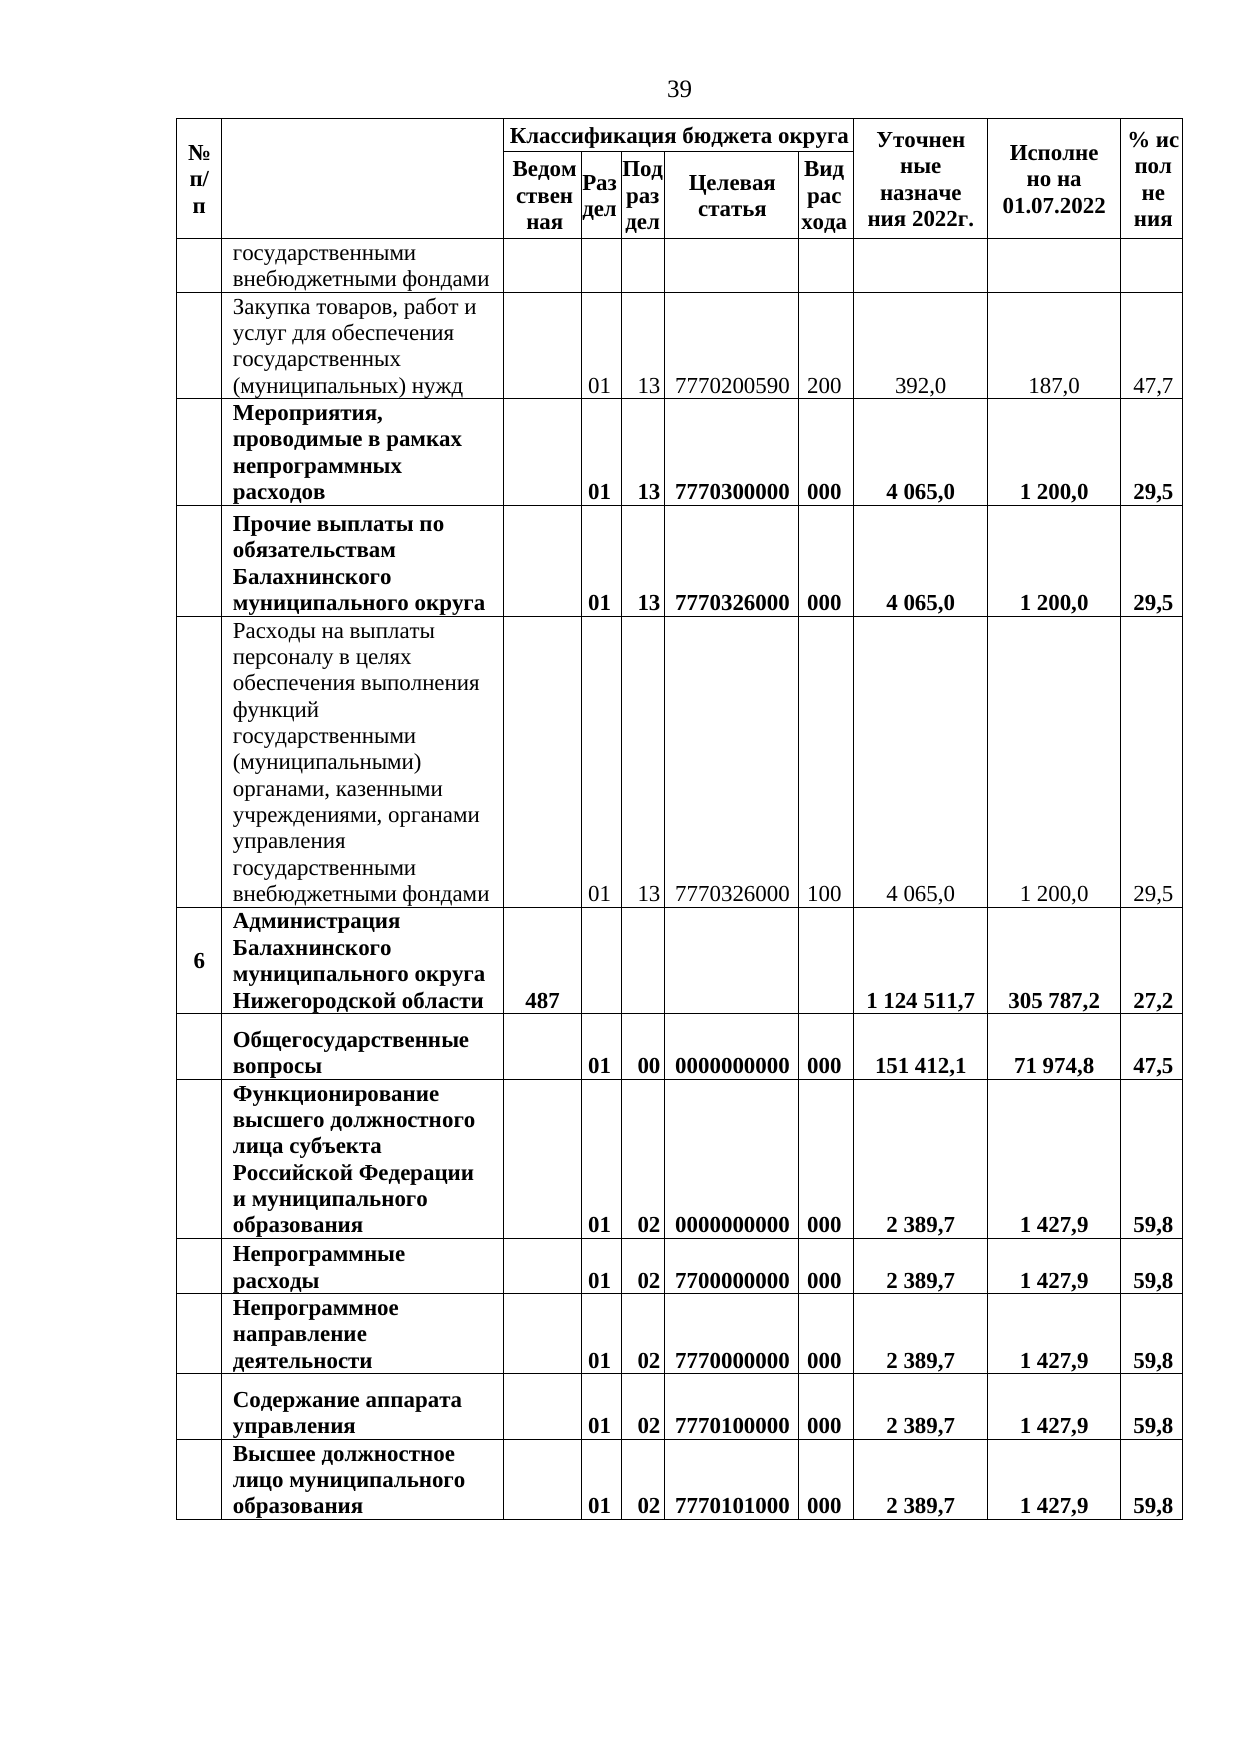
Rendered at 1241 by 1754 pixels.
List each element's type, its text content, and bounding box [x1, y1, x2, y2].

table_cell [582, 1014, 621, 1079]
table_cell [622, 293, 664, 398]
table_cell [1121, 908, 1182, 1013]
table_header Уточнен ные назначе ния 2022г. [854, 119, 987, 238]
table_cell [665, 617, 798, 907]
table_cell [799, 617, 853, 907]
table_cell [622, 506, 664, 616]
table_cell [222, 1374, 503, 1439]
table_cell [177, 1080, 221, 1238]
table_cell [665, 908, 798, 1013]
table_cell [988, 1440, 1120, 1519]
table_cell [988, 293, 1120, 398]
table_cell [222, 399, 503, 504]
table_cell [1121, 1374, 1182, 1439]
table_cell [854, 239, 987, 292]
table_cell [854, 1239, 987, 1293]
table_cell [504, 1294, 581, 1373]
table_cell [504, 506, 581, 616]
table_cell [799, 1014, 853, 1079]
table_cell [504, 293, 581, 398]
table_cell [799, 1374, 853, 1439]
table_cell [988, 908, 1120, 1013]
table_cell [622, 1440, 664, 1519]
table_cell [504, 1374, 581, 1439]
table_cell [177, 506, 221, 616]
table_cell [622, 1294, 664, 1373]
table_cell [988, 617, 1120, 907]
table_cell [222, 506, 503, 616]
table_header Исполне но на 01.07.2022 [988, 119, 1120, 238]
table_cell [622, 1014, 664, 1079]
table_cell Раз дел [582, 152, 621, 238]
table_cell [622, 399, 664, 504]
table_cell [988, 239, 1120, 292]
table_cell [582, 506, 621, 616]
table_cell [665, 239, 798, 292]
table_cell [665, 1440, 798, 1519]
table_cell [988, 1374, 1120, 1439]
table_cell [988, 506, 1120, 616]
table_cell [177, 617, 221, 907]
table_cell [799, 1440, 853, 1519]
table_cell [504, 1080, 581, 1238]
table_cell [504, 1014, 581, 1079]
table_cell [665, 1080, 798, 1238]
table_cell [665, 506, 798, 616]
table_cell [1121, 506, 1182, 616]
table_cell Под раздел [622, 152, 664, 238]
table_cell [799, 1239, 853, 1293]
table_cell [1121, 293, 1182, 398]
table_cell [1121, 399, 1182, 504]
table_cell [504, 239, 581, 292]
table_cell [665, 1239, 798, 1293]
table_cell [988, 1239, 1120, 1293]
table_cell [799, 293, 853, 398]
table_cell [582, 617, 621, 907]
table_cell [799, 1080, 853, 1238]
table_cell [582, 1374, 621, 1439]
table_header №п/п [177, 119, 221, 238]
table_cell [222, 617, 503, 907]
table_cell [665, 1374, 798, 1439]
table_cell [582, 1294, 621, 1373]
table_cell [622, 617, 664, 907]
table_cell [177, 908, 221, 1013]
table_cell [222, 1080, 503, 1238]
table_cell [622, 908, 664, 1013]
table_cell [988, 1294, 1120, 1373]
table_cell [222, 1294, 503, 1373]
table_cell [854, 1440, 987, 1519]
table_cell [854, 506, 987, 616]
table_cell Вид рас хода [799, 152, 853, 238]
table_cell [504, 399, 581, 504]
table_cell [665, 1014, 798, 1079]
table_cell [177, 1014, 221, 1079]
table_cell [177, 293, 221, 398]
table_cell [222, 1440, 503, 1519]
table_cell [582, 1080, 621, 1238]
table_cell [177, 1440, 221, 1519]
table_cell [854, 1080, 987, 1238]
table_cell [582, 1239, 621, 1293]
table_header Классификация бюджета округа [504, 119, 853, 151]
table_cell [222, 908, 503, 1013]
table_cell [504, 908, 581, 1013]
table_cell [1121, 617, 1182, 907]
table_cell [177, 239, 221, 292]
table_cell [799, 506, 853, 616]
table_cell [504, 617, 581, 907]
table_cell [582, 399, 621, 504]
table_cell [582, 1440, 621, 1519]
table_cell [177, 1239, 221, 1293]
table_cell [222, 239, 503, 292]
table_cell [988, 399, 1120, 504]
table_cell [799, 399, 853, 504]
table_cell Ведом ствен ная [504, 152, 581, 238]
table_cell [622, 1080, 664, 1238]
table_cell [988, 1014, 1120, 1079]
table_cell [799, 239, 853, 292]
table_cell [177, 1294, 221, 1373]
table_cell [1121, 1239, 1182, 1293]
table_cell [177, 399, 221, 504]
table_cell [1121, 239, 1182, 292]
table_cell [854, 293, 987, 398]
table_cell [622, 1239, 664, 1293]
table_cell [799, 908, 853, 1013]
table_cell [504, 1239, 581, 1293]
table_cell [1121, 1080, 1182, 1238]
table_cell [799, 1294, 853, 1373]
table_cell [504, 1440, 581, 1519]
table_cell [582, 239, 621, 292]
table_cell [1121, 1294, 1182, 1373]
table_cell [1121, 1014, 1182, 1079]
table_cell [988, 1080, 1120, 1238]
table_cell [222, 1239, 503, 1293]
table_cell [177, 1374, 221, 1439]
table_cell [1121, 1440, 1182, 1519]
table_cell Целевая статья [665, 152, 798, 238]
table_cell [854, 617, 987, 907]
table_header % ис пол не ния [1121, 119, 1182, 238]
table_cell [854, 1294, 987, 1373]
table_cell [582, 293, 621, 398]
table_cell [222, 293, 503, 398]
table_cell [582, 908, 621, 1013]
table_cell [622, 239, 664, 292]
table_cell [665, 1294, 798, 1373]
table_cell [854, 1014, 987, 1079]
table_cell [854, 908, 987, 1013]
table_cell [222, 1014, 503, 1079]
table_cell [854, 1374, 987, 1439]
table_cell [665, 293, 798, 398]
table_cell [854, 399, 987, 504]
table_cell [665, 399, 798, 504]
table_header [222, 119, 503, 238]
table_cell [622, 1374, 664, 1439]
